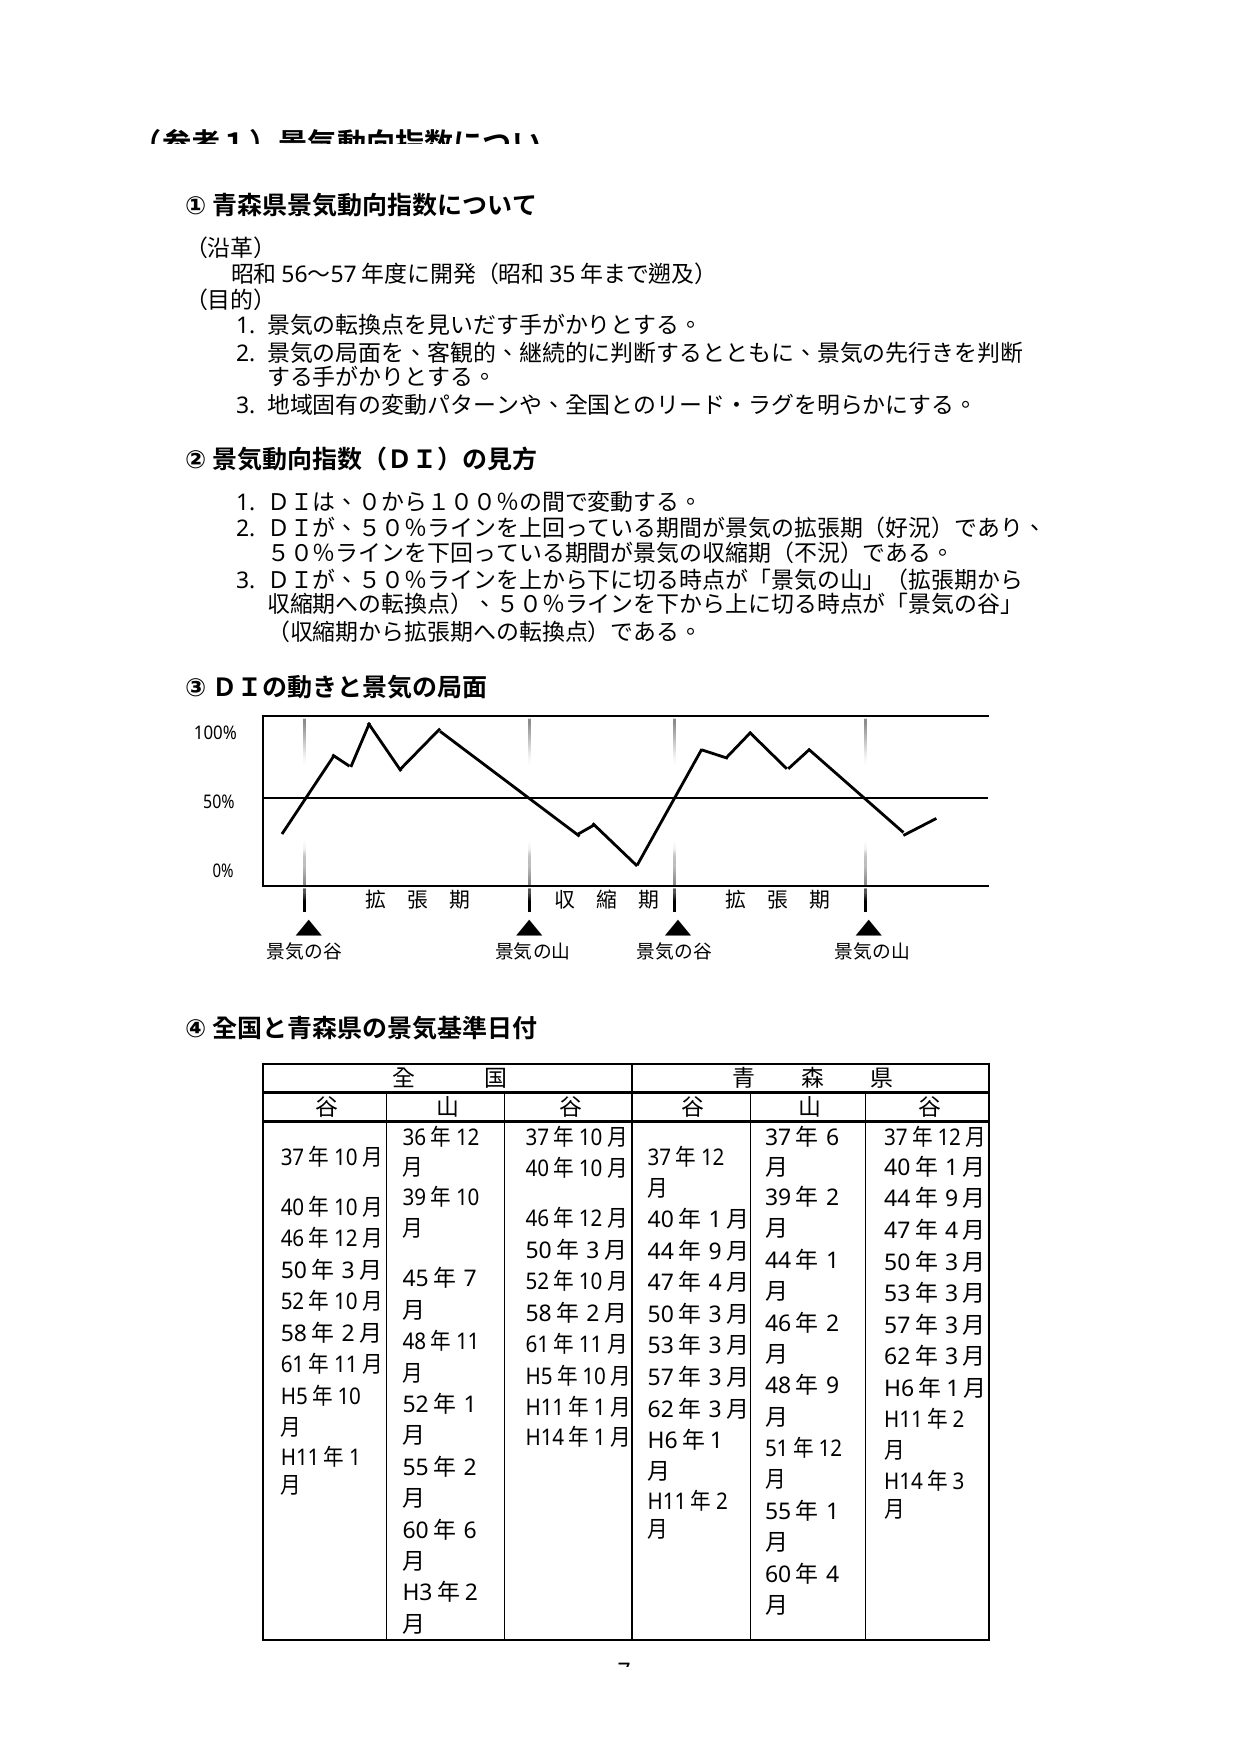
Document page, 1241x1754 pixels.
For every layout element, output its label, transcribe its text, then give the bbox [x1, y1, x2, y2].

table_cell 谷 [505, 1094, 631, 1120]
subtitle ① 青森県景気動向指数について [185, 182, 1142, 222]
text 昭和56～57年度に開発（昭和35年まで遡及） [231, 262, 1142, 288]
list ＤＩは、０から１００％の間で変動する。 [236, 488, 1142, 516]
table_cell 谷 [633, 1094, 750, 1120]
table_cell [387, 1123, 504, 1639]
table_cell 谷 [866, 1094, 988, 1120]
table_cell 山 [751, 1094, 865, 1120]
text ③ ＤＩの動きと景気の局面 [185, 669, 1142, 703]
table_cell 谷 [264, 1094, 386, 1120]
text 50% [203, 788, 1142, 814]
list 景気の転換点を見いだす手がかりとする。 [236, 313, 1142, 339]
text 拡 張 期 収 縮 期 拡 張 期 [106, 886, 1089, 913]
text ② 景気動向指数（ＤＩ）の見方 [185, 442, 1142, 476]
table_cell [866, 1123, 988, 1639]
text 100% [194, 719, 1142, 745]
text （目的） [185, 288, 1142, 313]
text 0% [212, 857, 1142, 883]
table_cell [264, 1123, 386, 1639]
text ▲ ▲ ▲ ▲ [106, 913, 1071, 939]
text 景気の谷 景気の山 景気の谷 景気の山 [106, 939, 1070, 964]
text ５０％ラインを下回っている期間が景気の収縮期（不況）である。 [267, 541, 1142, 567]
text （収縮期から拡張期への転換点）である。 [267, 619, 1142, 646]
subtitle （沿革） [185, 234, 1142, 262]
subtitle ④ 全国と青森県の景気基準日付 [185, 992, 1142, 1049]
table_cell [633, 1123, 750, 1639]
list 地域固有の変動パターンや、全国とのリード・ラグを明らかにする。 [236, 392, 1142, 418]
table_header 全 国 [264, 1065, 631, 1091]
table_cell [505, 1123, 631, 1639]
table_cell 山 [387, 1094, 504, 1120]
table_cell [751, 1123, 865, 1639]
table_header 青 森 県 [633, 1065, 988, 1091]
list ＤＩが、５０％ラインを上回っている期間が景気の拡張期（好況）であり、 [236, 516, 1142, 541]
list 景気の局面を、客観的、継続的に判断するとともに、景気の先行きを判断する手がかりとする。 [236, 341, 1026, 392]
list ＤＩが、５０％ラインを上から下に切る時点が「景気の山」（拡張期から収縮期への転換点）、５０％ラインを下から上に切る時点が「景気の谷」 [236, 568, 1026, 619]
